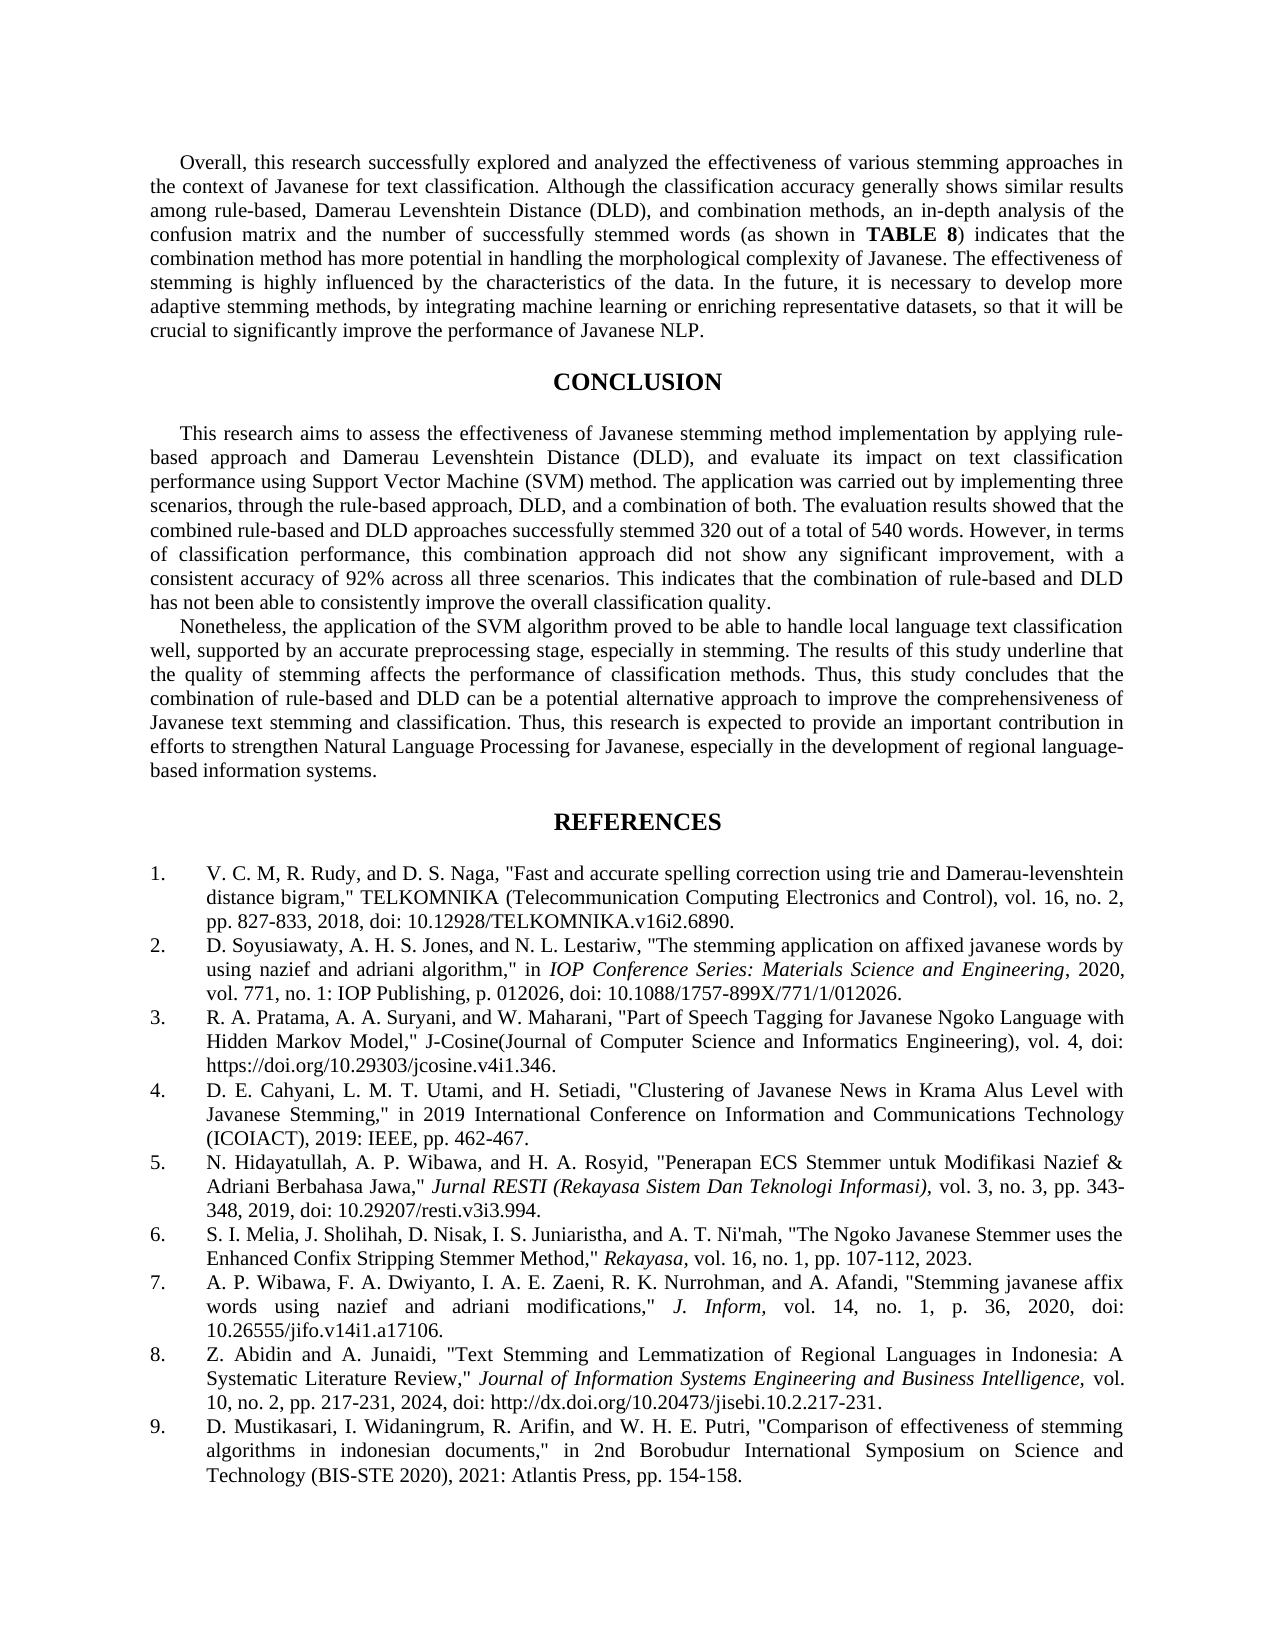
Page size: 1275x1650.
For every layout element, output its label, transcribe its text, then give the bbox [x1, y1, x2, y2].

subtitle References [150, 807, 1125, 836]
text This research aims to assess the effectiveness of Javanese stemming method implementation by applying rule-based approach and Damerau Levenshtein Distance (DLD), and evaluate its impact on text classification performance using Support Vector Machine (SVM) method. The application was carried out by implementing three scenarios, through the rule-based approach, DLD, and a combination of both. The evaluation results showed that the combined rule-based and DLD approaches successfully stemmed 320 out of a total of 540 words. However, in terms of classification performance, this combination approach did not show any significant improvement, with a consistent accuracy of 92% across all three scenarios. This indicates that the combination of rule-based and DLD has not been able to consistently improve the overall classification quality. [150, 421, 1125, 614]
text Nonetheless, the application of the SVM algorithm proved to be able to handle local language text classification well, supported by an accurate preprocessing stage, especially in stemming. The results of this study underline that the quality of stemming affects the performance of classification methods. Thus, this study concludes that the combination of rule-based and DLD can be a potential alternative approach to improve the comprehensiveness of Javanese text stemming and classification. Thus, this research is expected to provide an important contribution in efforts to strengthen Natural Language Processing for Javanese, especially in the development of regional language-based information systems. [150, 614, 1125, 782]
subtitle CONCLUSION [150, 367, 1125, 396]
text Overall, this research successfully explored and analyzed the effectiveness of various stemming approaches in the context of Javanese for text classification. Although the classification accuracy generally shows similar results among rule-based, Damerau Levenshtein Distance (DLD), and combination methods, an in-depth analysis of the confusion matrix and the number of successfully stemmed words (as shown in TABLE 8) indicates that the combination method has more potential in handling the morphological complexity of Javanese. The effectiveness of stemming is highly influenced by the characteristics of the data. In the future, it is necessary to develop more adaptive stemming methods, by integrating machine learning or enriching representative datasets, so that it will be crucial to significantly improve the performance of Javanese NLP. [150, 150, 1125, 342]
